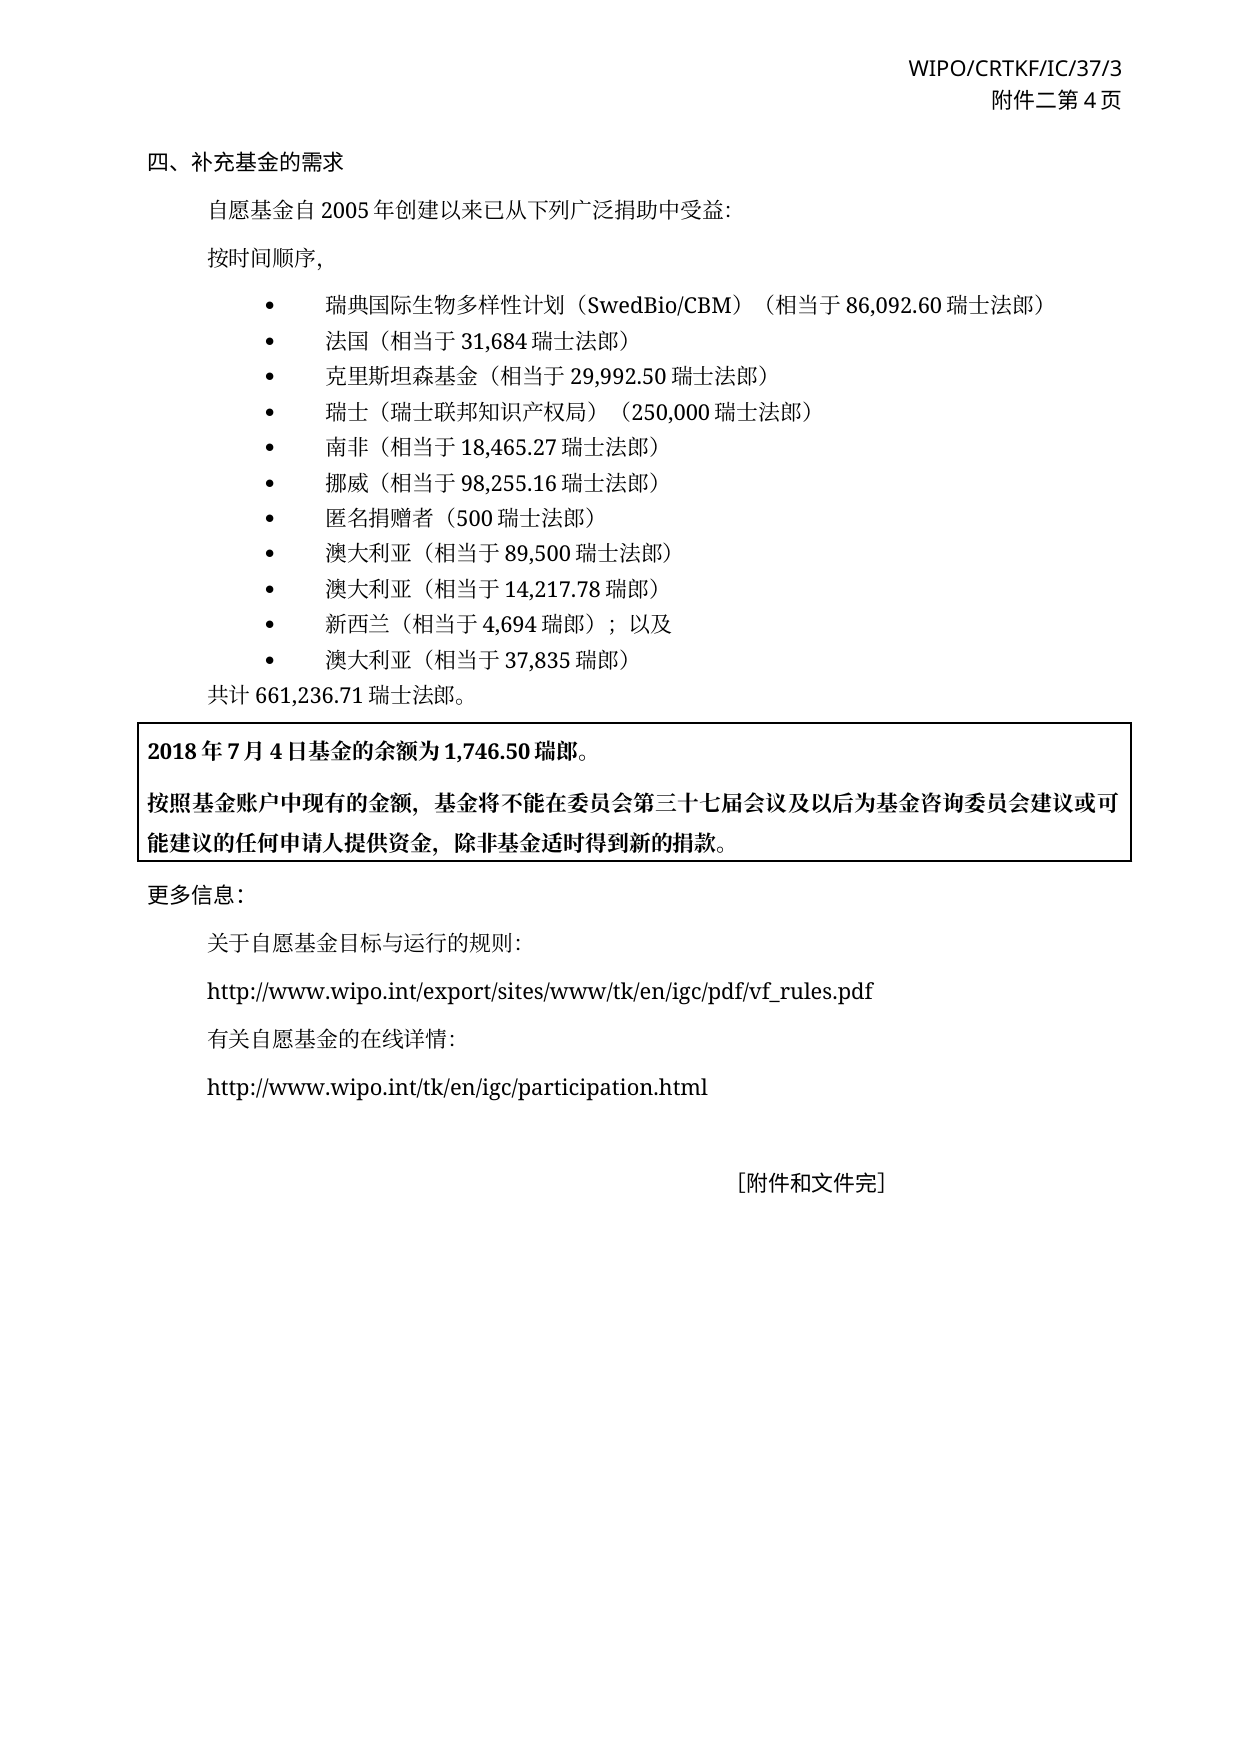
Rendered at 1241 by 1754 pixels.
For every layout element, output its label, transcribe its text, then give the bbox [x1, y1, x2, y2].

text http://www.wipo.int/tk/en/igc/participation.html [148, 1066, 1122, 1101]
text ［附件和文件完］ [724, 1162, 1122, 1197]
list 澳大利亚（相当于89,500瑞士法郎） [266, 533, 1122, 568]
text 有关自愿基金的在线详情： [148, 1018, 1122, 1053]
list 法国（相当于31,684瑞士法郎） [266, 320, 1122, 356]
text 四、补充基金的需求 [148, 141, 1122, 176]
list 挪威（相当于98,255.16瑞士法郎） [266, 462, 1122, 497]
text 关于自愿基金目标与运行的规则： [148, 922, 1122, 958]
text http://www.wipo.int/export/sites/www/tk/en/igc/pdf/vf_rules.pdf [148, 970, 1122, 1006]
list 瑞士（瑞士联邦知识产权局）（250,000瑞士法郎） [266, 391, 1122, 426]
text 2018年7月4日基金的余额为1,746.50瑞郎。 [139, 724, 1130, 766]
text 按照基金账户中现有的金额，基金将不能在委员会第三十七届会议及以后为基金咨询委员会建议或可能建议的任何申请人提供资金，除非基金适时得到新的捐款。 [139, 774, 1130, 860]
list 瑞典国际生物多样性计划（SwedBio/CBM）（相当于86,092.60瑞士法郎） [266, 285, 1122, 320]
list 克里斯坦森基金（相当于29,992.50瑞士法郎） [266, 356, 1122, 391]
list 南非（相当于18,465.27瑞士法郎） [266, 426, 1122, 462]
text 自愿基金自2005年创建以来已从下列广泛捐助中受益： [148, 189, 1122, 224]
text 更多信息： [148, 874, 1122, 910]
text 按时间顺序， [148, 237, 1122, 272]
list 新西兰（相当于4,694瑞郎）；以及 [266, 603, 1122, 639]
list 澳大利亚（相当于37,835瑞郎） [266, 639, 1122, 674]
list 匿名捐赠者（500瑞士法郎） [266, 497, 1122, 533]
list 澳大利亚（相当于14,217.78瑞郎） [266, 568, 1122, 603]
text 共计661,236.71瑞士法郎。 [148, 674, 1122, 710]
